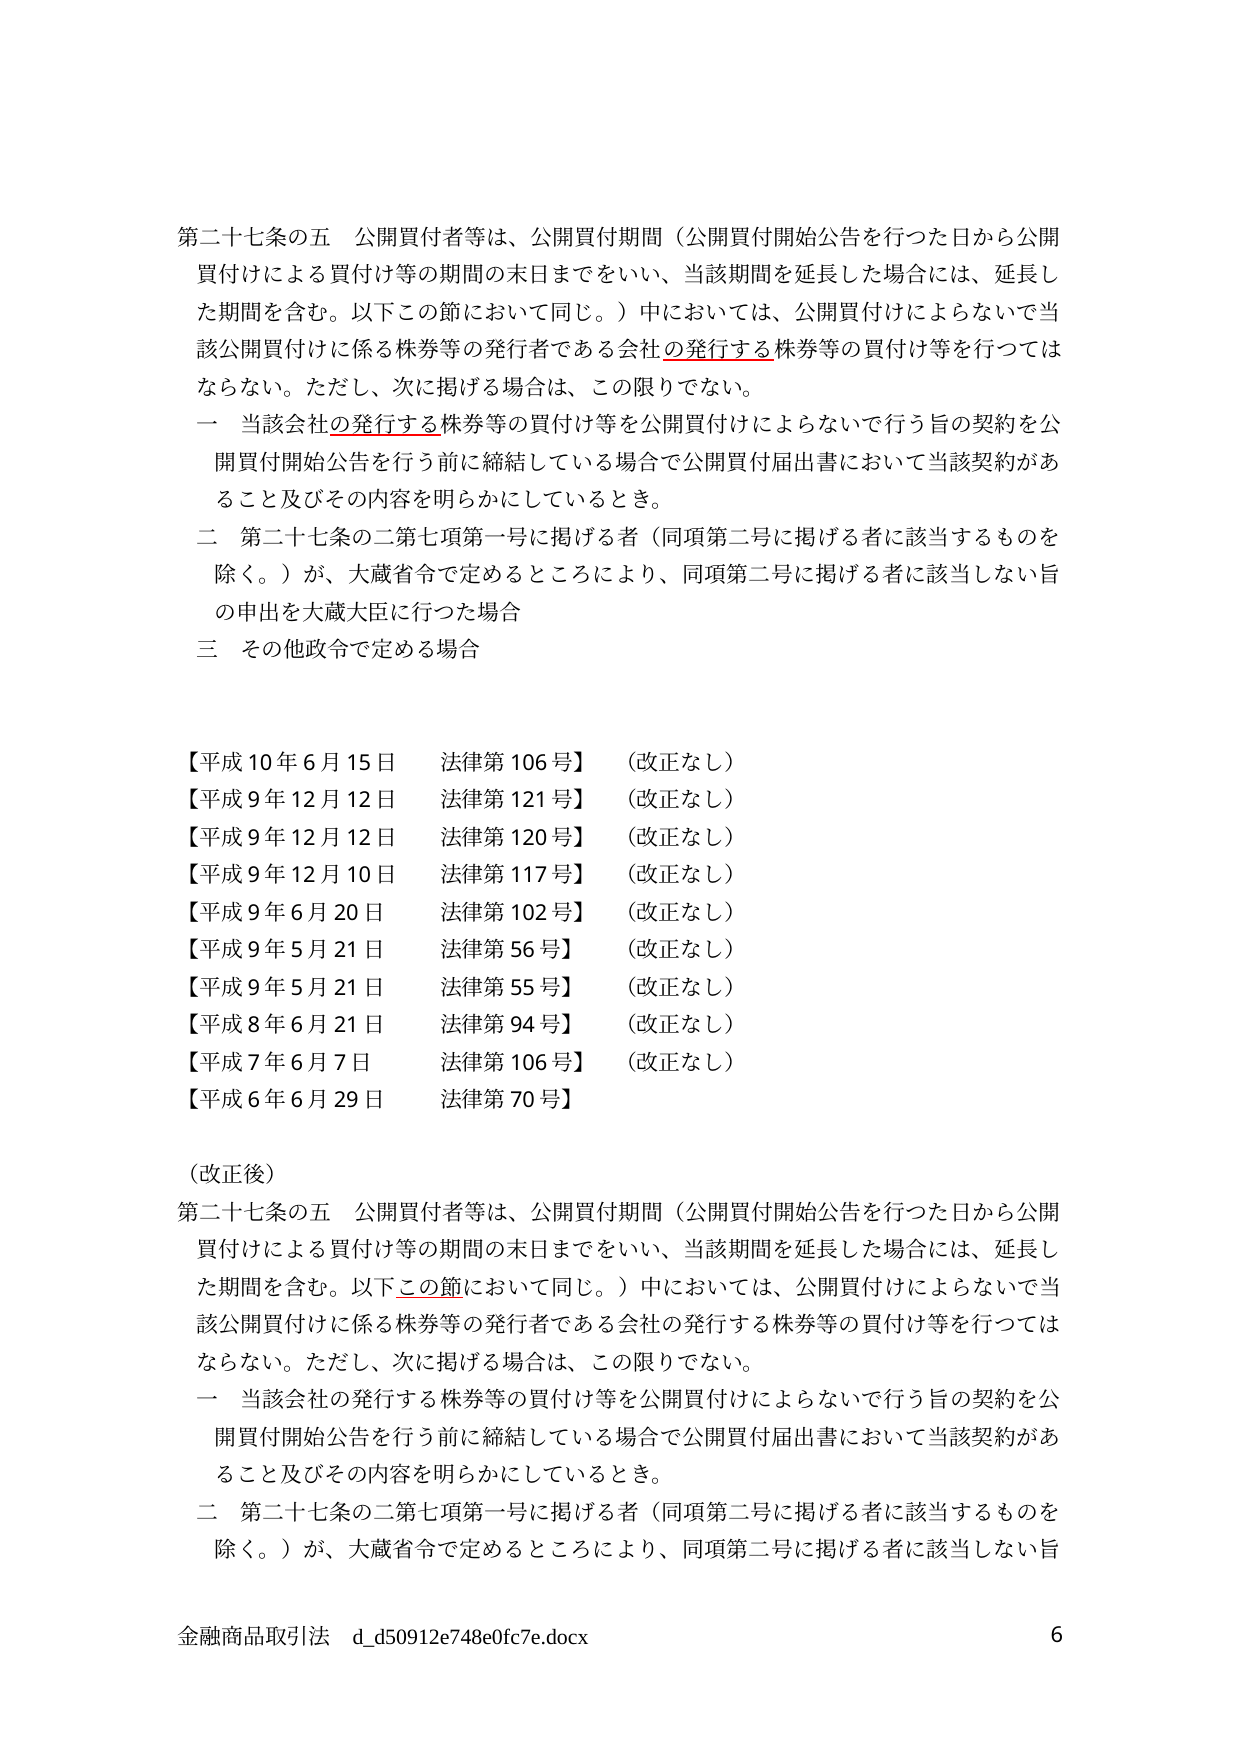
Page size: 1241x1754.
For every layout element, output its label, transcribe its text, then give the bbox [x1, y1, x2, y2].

text 【平成9年5月21日 法律第56号】 （改正なし） [177, 929, 1063, 967]
text 【平成9年6月20日 法律第102号】 （改正なし） [177, 892, 1063, 929]
text （改正後） [177, 1154, 1063, 1192]
text 【平成8年6月21日 法律第94号】 （改正なし） [177, 1004, 1063, 1042]
text 【平成9年5月21日 法律第55号】 （改正なし） [177, 967, 1063, 1004]
text 【平成7年6月7日 法律第106号】 （改正なし） [177, 1042, 1063, 1079]
text 三 その他政令で定める場合 [196, 629, 1063, 667]
text 【平成9年12月12日 法律第120号】 （改正なし） [177, 817, 1063, 854]
text 一 当該会社の発行する株券等の買付け等を公開買付けによらないで行う旨の契約を公開買付開始公告を行う前に締結している場合で公開買付届出書において当該契約があること及びその内容を明らかにしているとき。 [196, 1379, 1063, 1492]
text 【平成9年12月10日 法律第117号】 （改正なし） [177, 854, 1063, 892]
text 二 第二十七条の二第七項第一号に掲げる者（同項第二号に掲げる者に該当するものを除く。）が、大蔵省令で定めるところにより、同項第二号に掲げる者に該当しない旨の申出を大蔵大臣に行つた場合 [196, 517, 1063, 629]
text 【平成10年6月15日 法律第106号】 （改正なし） [177, 742, 1063, 779]
text 第二十七条の五 公開買付者等は、公開買付期間（公開買付開始公告を行つた日から公開買付けによる買付け等の期間の末日までをいい、当該期間を延長した場合には、延長した期間を含む。以下この節において同じ。）中においては、公開買付けによらないで当該公開買付けに係る株券等の発行者である会社の発行する株券等の買付け等を行つてはならない。ただし、次に掲げる場合は、この限りでない。 [177, 1192, 1063, 1379]
text 第二十七条の五 公開買付者等は、公開買付期間（公開買付開始公告を行つた日から公開買付けによる買付け等の期間の末日までをいい、当該期間を延長した場合には、延長した期間を含む。以下この節において同じ。）中においては、公開買付けによらないで当該公開買付けに係る株券等の発行者である会社の発行する株券等の買付け等を行つてはならない。ただし、次に掲げる場合は、この限りでない。 [177, 217, 1063, 404]
text 【平成9年12月12日 法律第121号】 （改正なし） [177, 779, 1063, 817]
text 一 当該会社の発行する株券等の買付け等を公開買付けによらないで行う旨の契約を公開買付開始公告を行う前に締結している場合で公開買付届出書において当該契約があること及びその内容を明らかにしているとき。 [196, 404, 1063, 517]
text 【平成6年6月29日 法律第70号】 [177, 1079, 1063, 1117]
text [196, 1492, 1063, 1567]
